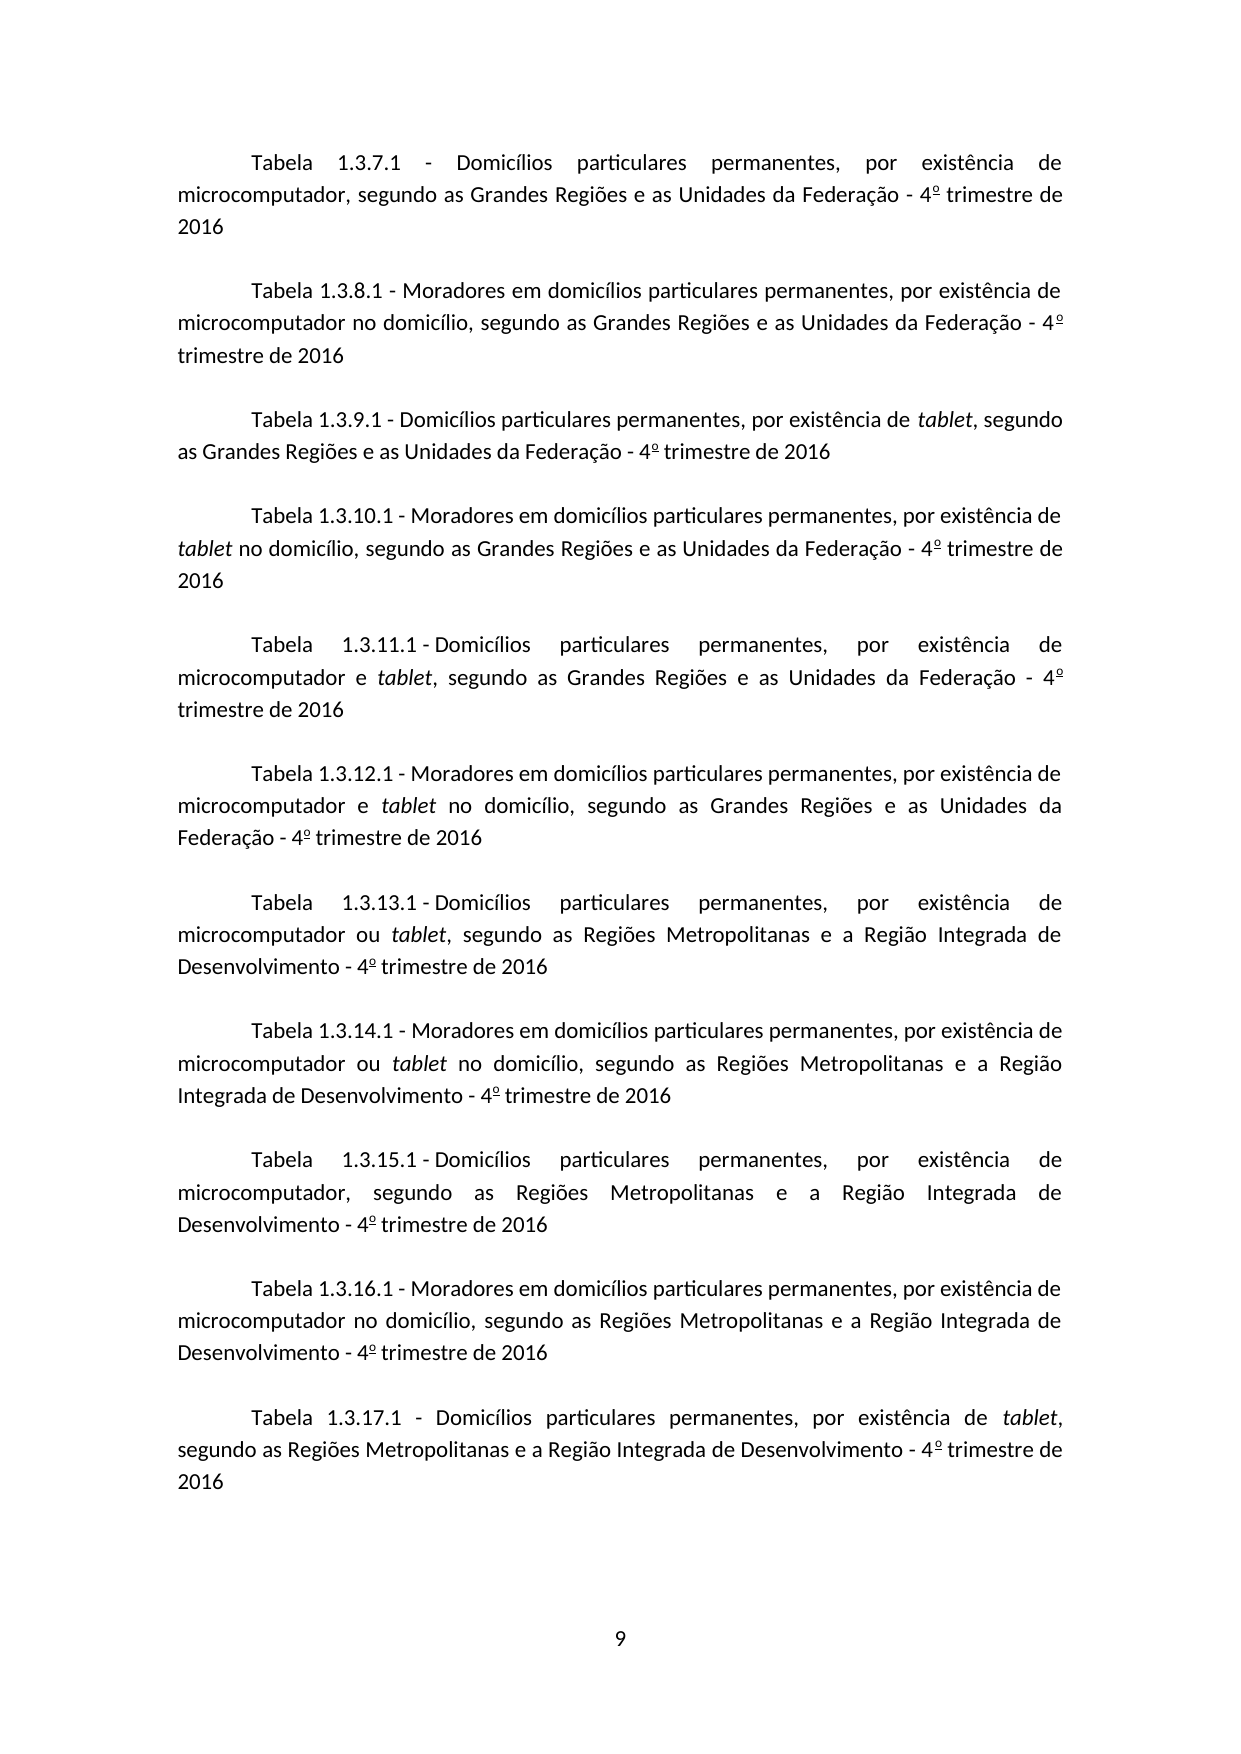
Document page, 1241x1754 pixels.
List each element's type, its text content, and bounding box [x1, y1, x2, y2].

text Tabela 1.3.11.1 - Domicílios particulares permanentes, por existência de microcomputador e tablet, segundo as Grandes Regiões e as Unidades da Federação - 4o trimestre de 2016 [177, 630, 1063, 723]
text Tabela 1.3.14.1 - Moradores em domicílios particulares permanentes, por existência de microcomputador ou tablet no domicílio, segundo as Regiões Metropolitanas e a Região Integrada de Desenvolvimento - 4o trimestre de 2016 [177, 1017, 1063, 1109]
text Tabela 1.3.9.1 - Domicílios particulares permanentes, por existência de tablet, segundo as Grandes Regiões e as Unidades da Federação - 4o trimestre de 2016 [177, 405, 1063, 465]
text Tabela 1.3.8.1 - Moradores em domicílios particulares permanentes, por existência de microcomputador no domicílio, segundo as Grandes Regiões e as Unidades da Federação - 4o trimestre de 2016 [177, 276, 1063, 369]
text Tabela 1.3.17.1 - Domicílios particulares permanentes, por existência de tablet, segundo as Regiões Metropolitanas e a Região Integrada de Desenvolvimento - 4o trimestre de 2016 [177, 1403, 1063, 1495]
text Tabela 1.3.13.1 - Domicílios particulares permanentes, por existência de microcomputador ou tablet, segundo as Regiões Metropolitanas e a Região Integrada de Desenvolvimento - 4o trimestre de 2016 [177, 888, 1063, 980]
text Tabela 1.3.10.1 - Moradores em domicílios particulares permanentes, por existência de tablet no domicílio, segundo as Grandes Regiões e as Unidades da Federação - 4o trimestre de 2016 [177, 502, 1063, 594]
text Tabela 1.3.12.1 - Moradores em domicílios particulares permanentes, por existência de microcomputador e tablet no domicílio, segundo as Grandes Regiões e as Unidades da Federação - 4o trimestre de 2016 [177, 759, 1063, 852]
text Tabela 1.3.15.1 - Domicílios particulares permanentes, por existência de microcomputador, segundo as Regiões Metropolitanas e a Região Integrada de Desenvolvimento - 4o trimestre de 2016 [177, 1145, 1063, 1238]
text Tabela 1.3.7.1 - Domicílios particulares permanentes, por existência de microcomputador, segundo as Grandes Regiões e as Unidades da Federação - 4o trimestre de 2016 [177, 148, 1063, 240]
text Tabela 1.3.16.1 - Moradores em domicílios particulares permanentes, por existência de microcomputador no domicílio, segundo as Regiões Metropolitanas e a Região Integrada de Desenvolvimento - 4o trimestre de 2016 [177, 1274, 1063, 1367]
